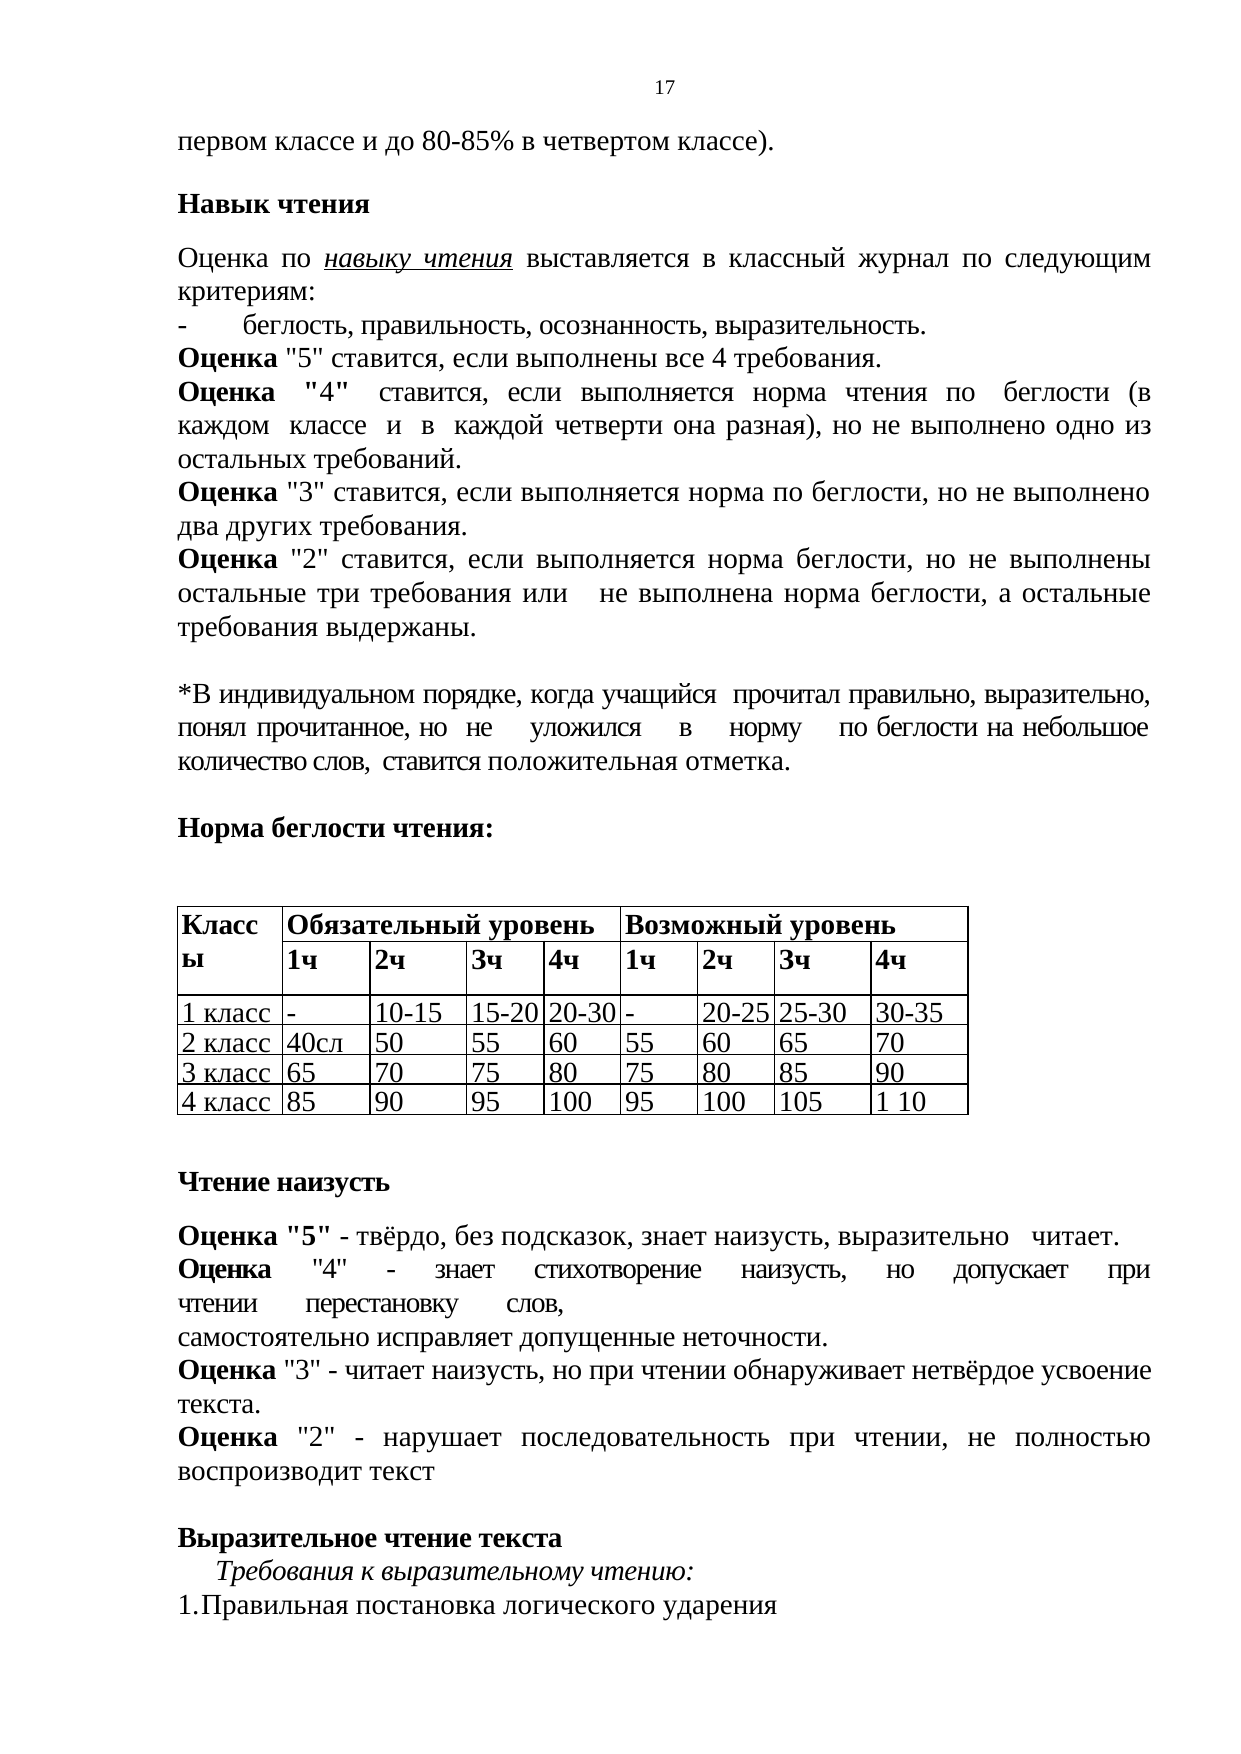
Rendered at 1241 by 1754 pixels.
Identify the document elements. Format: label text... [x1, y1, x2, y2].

text Оценка "4" ставится, если выполняется норма чтения по беглости (в каждом классе и в каждой четверти она разная), но не выполнено одно из остальных требований. [177, 374, 1152, 474]
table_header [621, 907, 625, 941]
list Правильная постановка логического ударения [177, 1587, 1152, 1621]
text Требования к выразительному чтению: [215, 1553, 1152, 1587]
text *В индивидуальном порядке, когда учащийся прочитал правильно, выразительно, понял прочитанное, но не уложился в норму по беглости на небольшое количество слов, ставится положительная отметка. [177, 676, 1152, 776]
text Норма беглости чтения: [177, 810, 1152, 843]
table_cell 2ч [371, 942, 466, 994]
table_cell 4ч [545, 942, 620, 994]
table_cell 1ч [283, 942, 369, 994]
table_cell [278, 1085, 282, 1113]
table_header Классы [178, 907, 282, 994]
text самостоятельно исправляет допущенные неточности. [177, 1319, 1152, 1352]
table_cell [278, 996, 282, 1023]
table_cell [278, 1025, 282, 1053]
table_cell Зч [775, 942, 870, 994]
table_cell 1ч [621, 942, 697, 994]
text Навык чтения [177, 186, 1151, 220]
text Оценка "2" ставится, если выполняется норма беглости, но не выполнены остальные три требования или не выполнена норма беглости, а остальные требования выдержаны. [177, 542, 1152, 642]
table_cell Зч [467, 942, 543, 994]
table_cell 4ч [872, 942, 967, 994]
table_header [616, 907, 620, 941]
text Оценка "4" - знает стихотворение наизусть, но допускает при чтении перестановку слов, [177, 1252, 1152, 1319]
text Чтение наизусть [178, 1164, 1152, 1198]
text Оценка "3" - читает наизусть, но при чтении обнаруживает нетвёрдое усвоение текста. [177, 1352, 1152, 1419]
text - беглость, правильность, осознанность, выразительность. [177, 307, 1152, 340]
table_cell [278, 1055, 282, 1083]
text Выразительное чтение текста [177, 1520, 1152, 1553]
text Оценка "2" - нарушает последовательность при чтении, не полностью воспроизводит текст [177, 1419, 1152, 1486]
table_cell 2ч [698, 942, 774, 994]
text Оценка "5" ставится, если выполнены все 4 требования. [177, 340, 1152, 374]
text Оценка "3" ставится, если выполняется норма по беглости, но не выполнено два других требования. [177, 474, 1152, 542]
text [177, 123, 1151, 157]
text Оценка "5" - твёрдо, без подсказок, знает наизусть, выразительно читает. [177, 1218, 1152, 1252]
text Оценка по навыку чтения выставляется в классный журнал по следующим критериям: [177, 240, 1152, 307]
